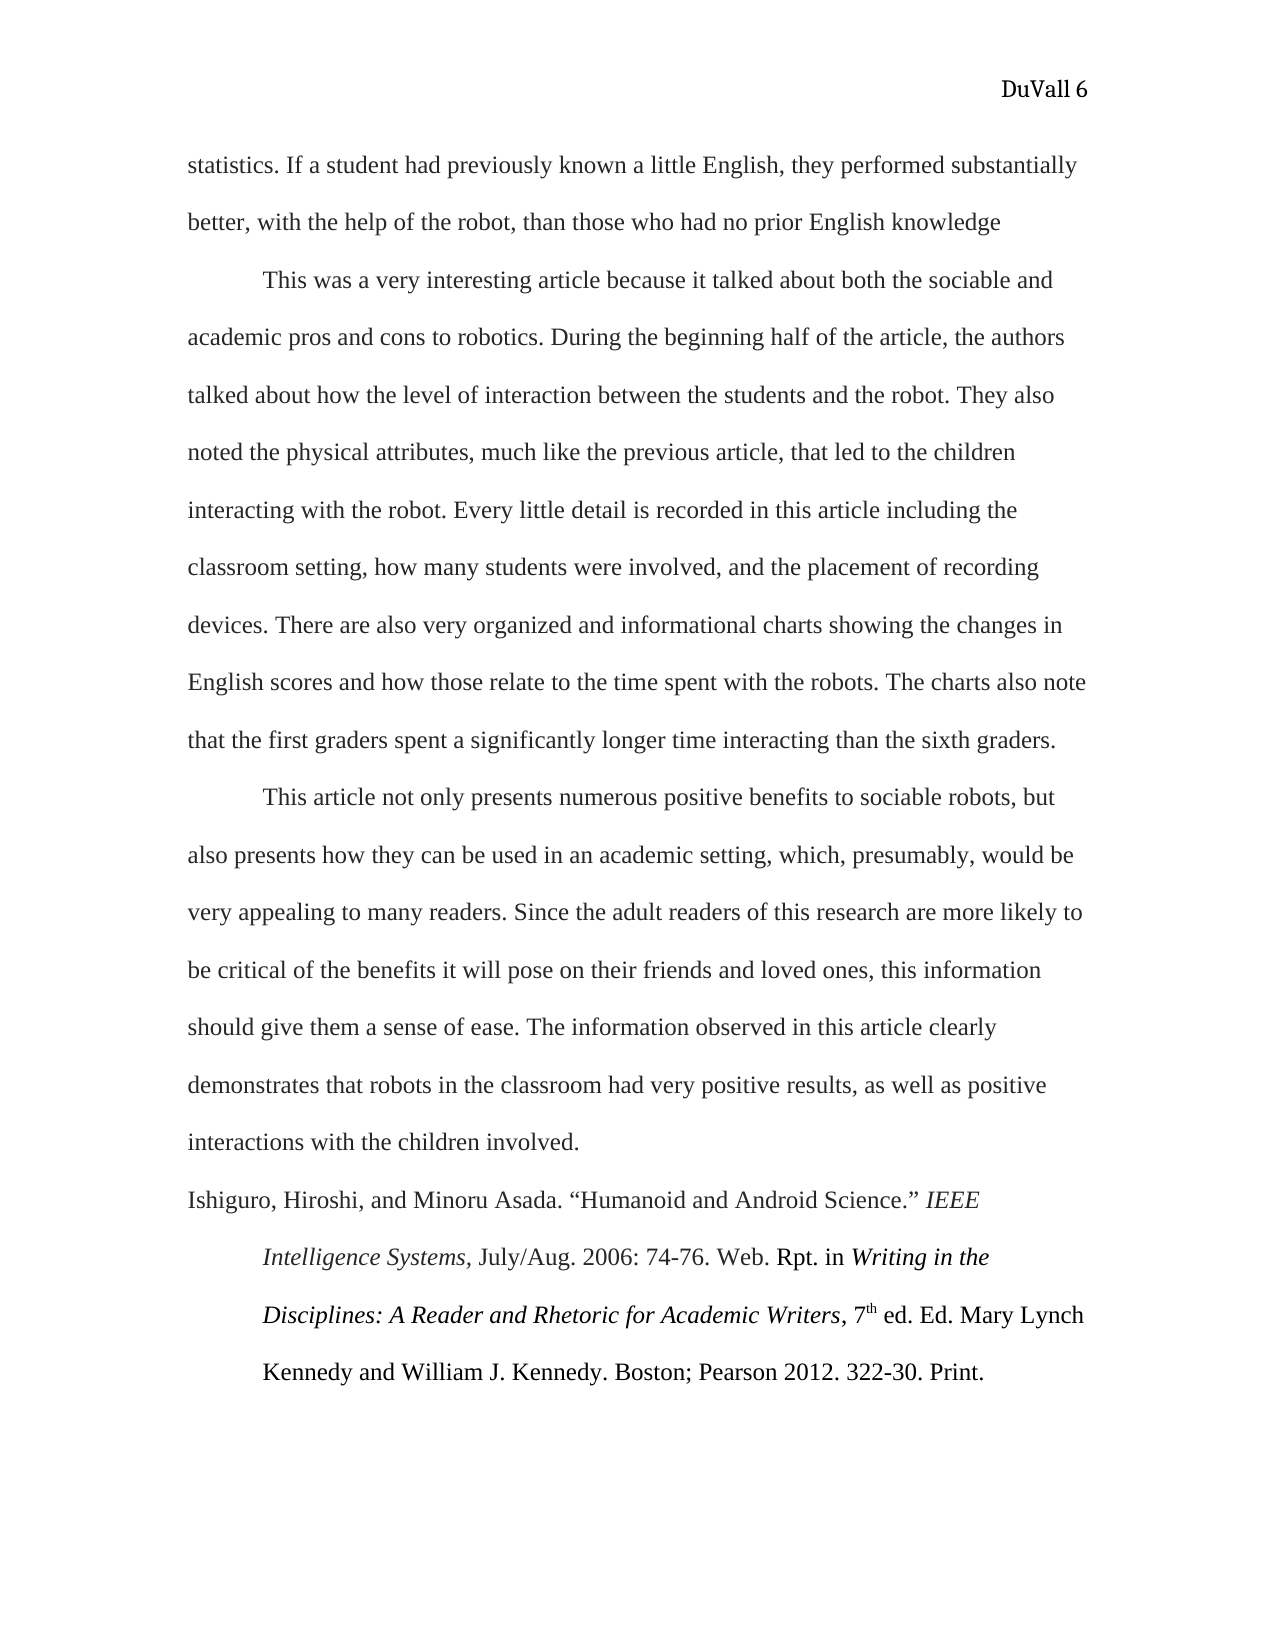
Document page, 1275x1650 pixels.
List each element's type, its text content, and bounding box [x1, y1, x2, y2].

text This was a very interesting article because it talked about both the sociable and academic pros and cons to robotics. During the beginning half of the article, the authors talked about how the level of interaction between the students and the robot. They also noted the physical attributes, much like the previous article, that led to the children interacting with the robot. Every little detail is recorded in this article including the classroom setting, how many students were involved, and the placement of recording devices. There are also very organized and informational charts showing the changes in English scores and how those relate to the time spent with the robots. The charts also note that the first graders spent a significantly longer time interacting than the sixth graders. [187, 265, 1087, 754]
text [187, 150, 1087, 236]
text Ishiguro, Hiroshi, and Minoru Asada. “Humanoid and Android Science.” IEEE Intelligence Systems, July/Aug. 2006: 74-76. Web. Rpt. in Writing in the Disciplines: A Reader and Rhetoric for Academic Writers, 7th ed. Ed. Mary Lynch Kennedy and William J. Kennedy. Boston; Pearson 2012. 322-30. Print. [187, 1185, 1087, 1386]
text This article not only presents numerous positive benefits to sociable robots, but also presents how they can be used in an academic setting, which, presumably, would be very appealing to many readers. Since the adult readers of this research are more likely to be critical of the benefits it will pose on their friends and loved ones, this information should give them a sense of ease. The information observed in this article clearly demonstrates that robots in the classroom had very positive results, as well as positive interactions with the children involved. [187, 782, 1087, 1156]
